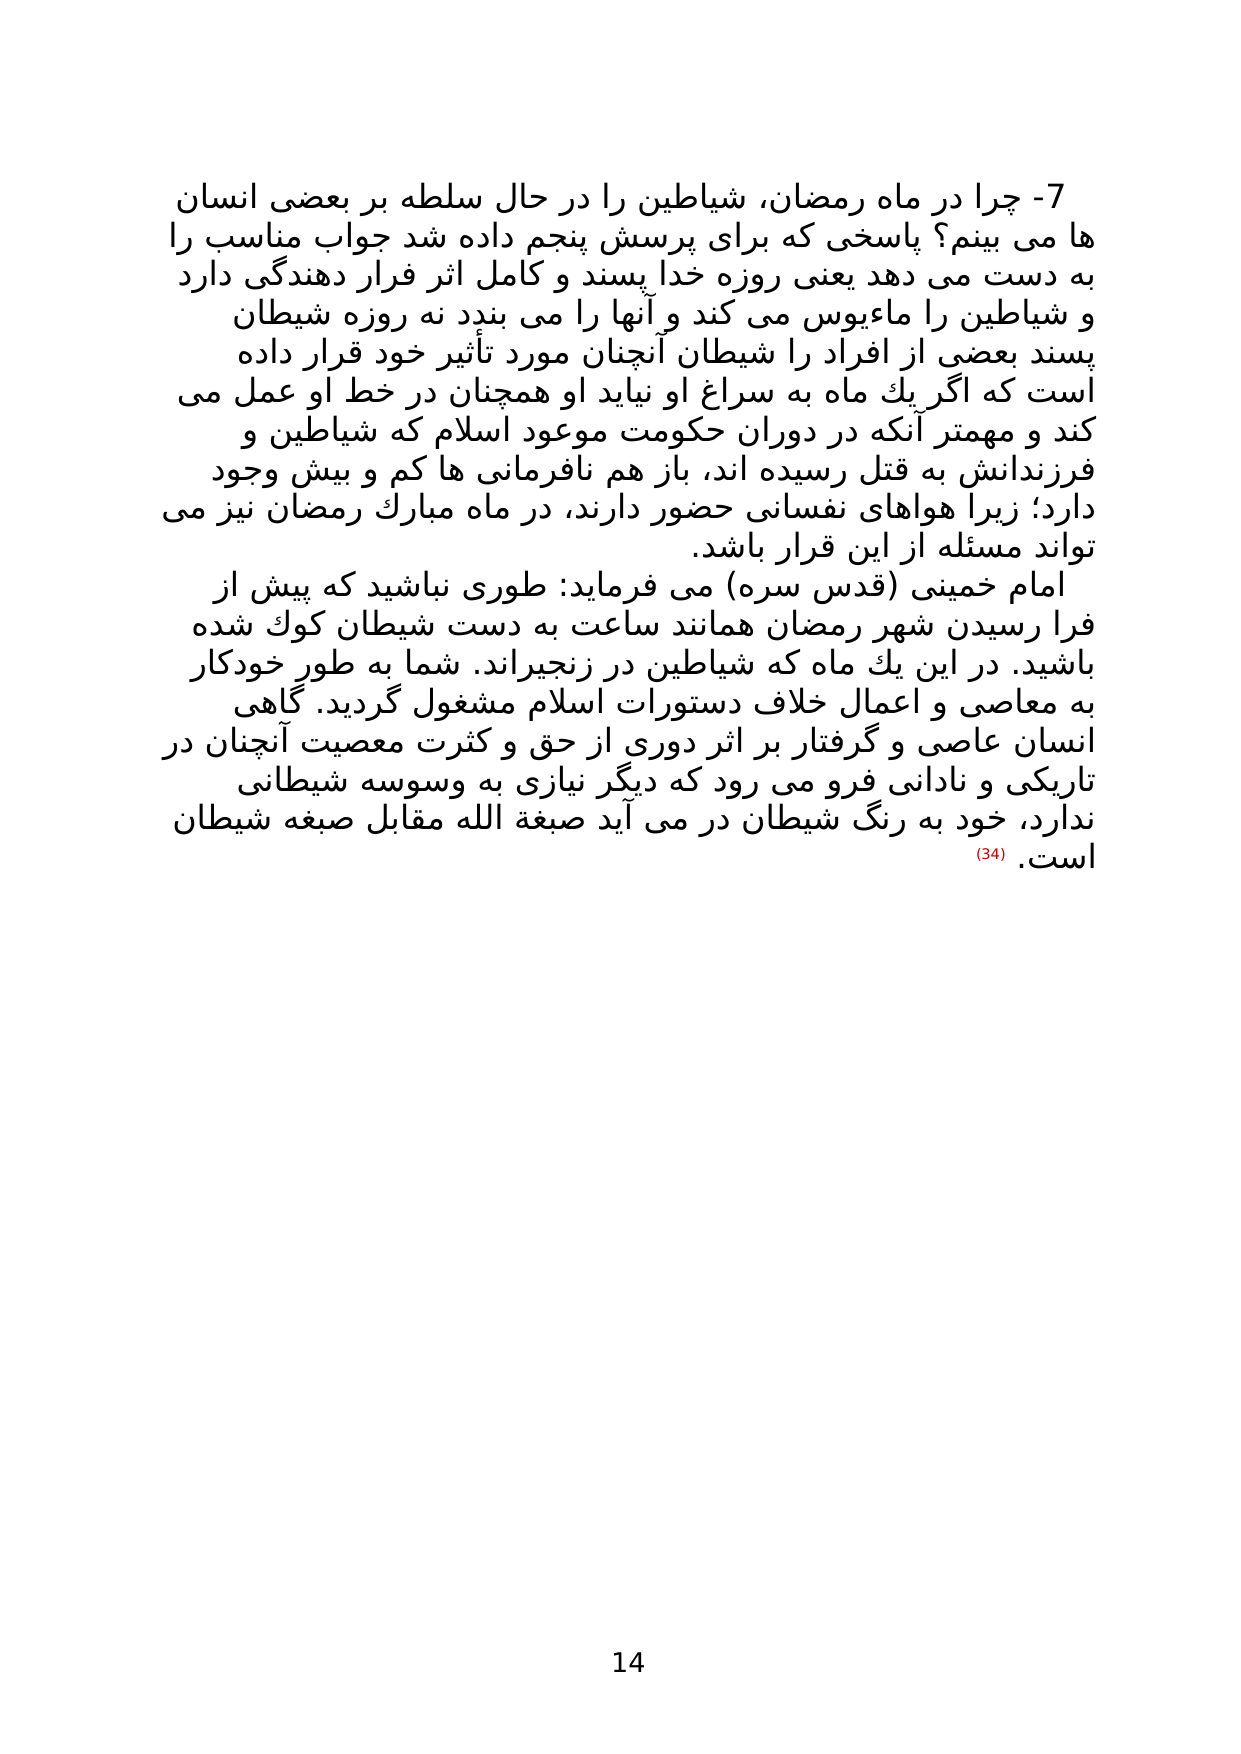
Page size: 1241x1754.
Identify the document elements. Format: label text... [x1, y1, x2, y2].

text امام خمینى (قدس سره) مى فرماید: طورى نباشید كه پیش از فرا رسیدن شهر رمضان همانند ساعت به دست شیطان كوك شده باشید. در این یك ماه كه شیاطین در زنجیراند. شما به طور خودكار به معاصى و اعمال خلاف دستورات اسلام مشغول گردید. گاهى انسان عاصى و گرفتار بر اثر دورى از حق و كثرت معصیت آنچنان در تاریكى و نادانى فرو مى رود كه دیگر نیازى به وسوسه شیطانى ندارد، خود به رنگ شیطان در مى آید صبغة الله مقابل صبغه شیطان است. (34) [159, 566, 1097, 877]
text 7- چرا در ماه رمضان، شیاطین را در حال سلطه بر بعضى انسان ها مى بینم؟ پاسخى كه براى پرسش پنجم داده شد جواب مناسب را به دست مى دهد یعنى روزه خدا پسند و كامل اثر فرار دهندگى دارد و شیاطین را ماءیوس مى كند و آنها را مى بندد نه روزه شیطان پسند بعضى از افراد را شیطان آنچنان مورد تأثیر خود قرار داده است كه اگر یك ماه به سراغ او نیاید او همچنان در خط او عمل مى كند و مهمتر آنكه در دوران حكومت موعود اسلام كه شیاطین و فرزندانش به قتل رسیده اند، باز هم نافرمانی ها كم و بیش وجود دارد؛ زیرا هواهاى نفسانى حضور دارند، در ماه مبارك رمضان نیز مى تواند مسئله از این قرار باشد. [159, 177, 1097, 566]
